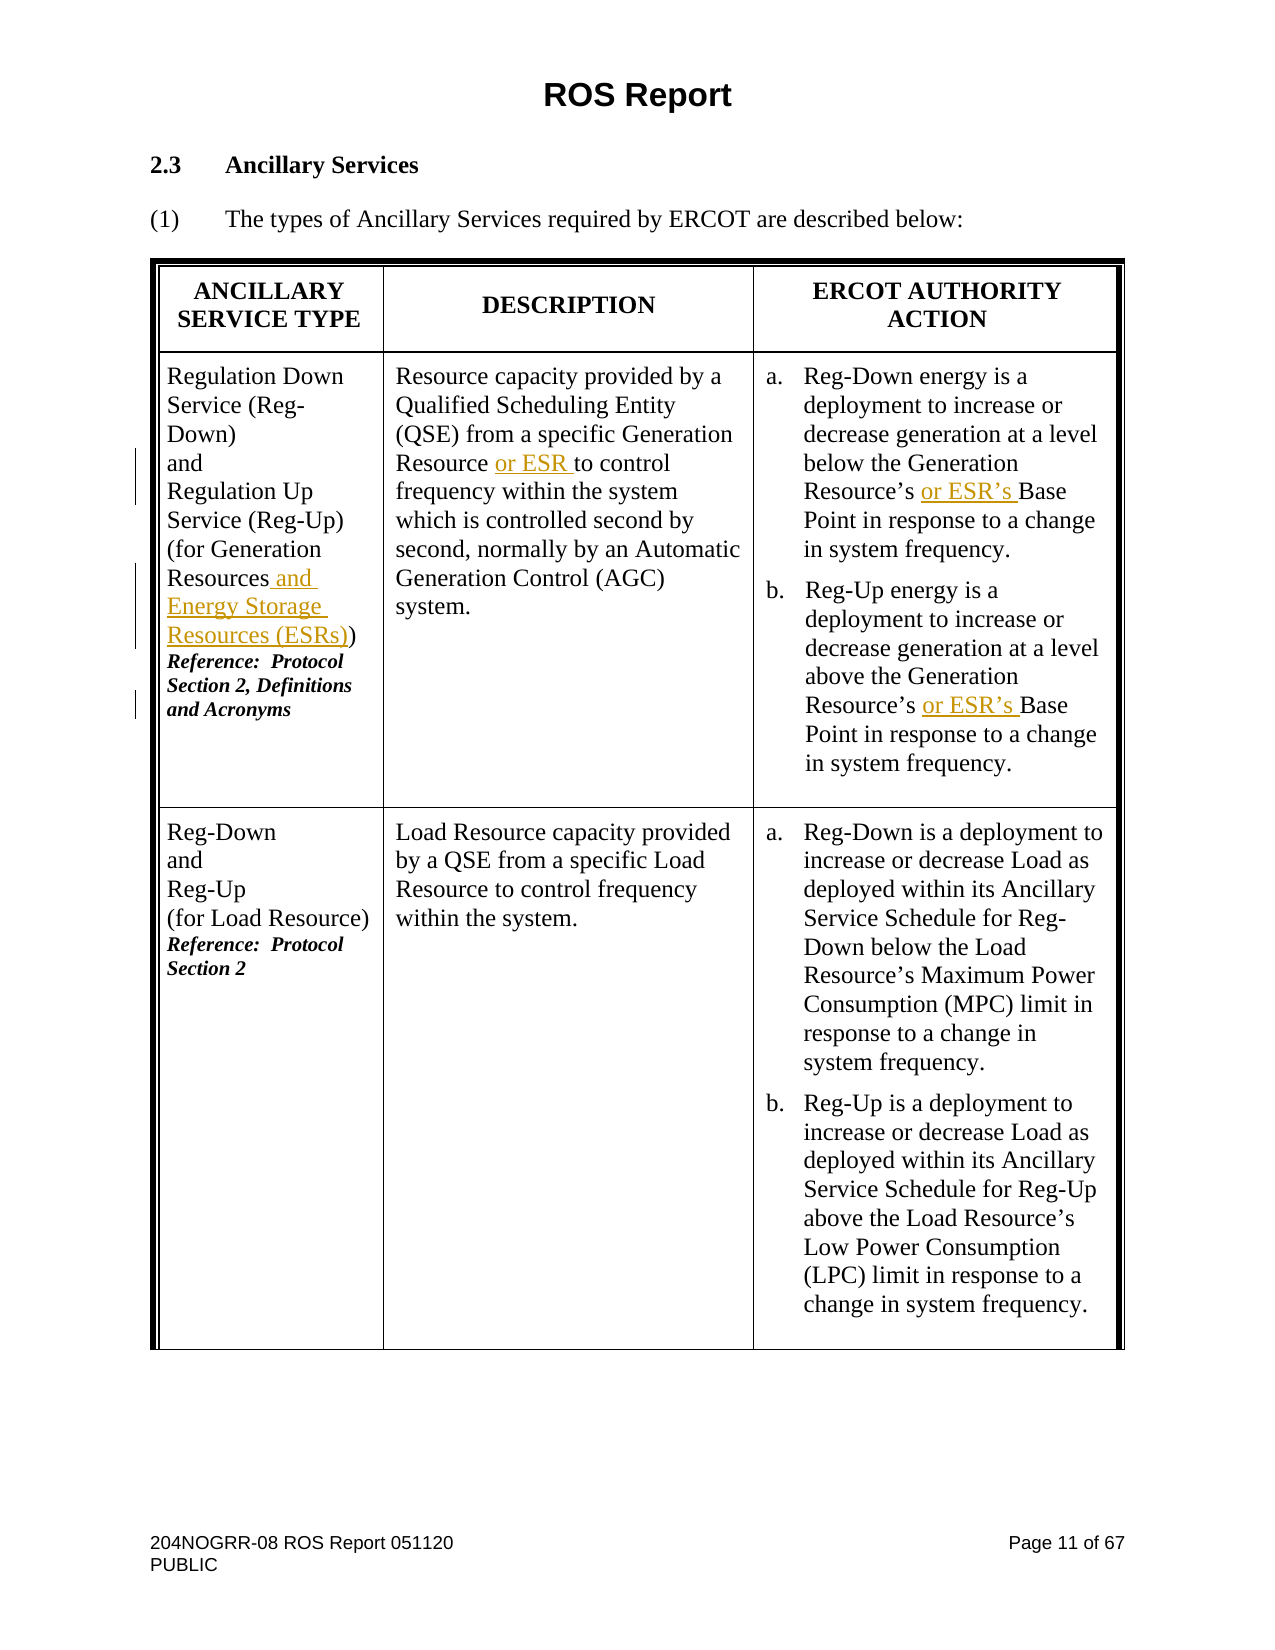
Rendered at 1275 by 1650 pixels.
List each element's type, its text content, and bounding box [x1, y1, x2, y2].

text (1) The types of Ancillary Services required by ERCOT are described below: [150, 204, 1125, 232]
table_cell a. Reg-Down energy is a deployment to increase or decrease generation at a level below the Generation Resource’s Base Point in response to a change in system frequency. b. Reg-Up energy is a deployment to increase or decrease generation at a level above the Generation Resource’s Base Point in response to a change in system frequency. [754, 353, 1116, 807]
table_header DESCRIPTION [384, 267, 753, 351]
table_header ANCILLARY SERVICE TYPE [160, 267, 383, 351]
table_cell Reg-Down and Reg-Up (for Load Resource) Reference: Protocol Section 2 [160, 808, 383, 1349]
table_cell Load Resource capacity provided by a QSE from a specific Load Resource to control frequency within the system. [384, 808, 753, 1349]
table_header ERCOT AUTHORITY ACTION [754, 267, 1116, 351]
text 2.3 Ancillary Services [150, 150, 1125, 179]
table_cell Regulation Down Service (Reg-Down) and Regulation Up Service (Reg-Up) (for Generation Resources) Reference: Protocol Section 2, Definitions and Acronyms [160, 353, 383, 807]
table_cell a. Reg-Down is a deployment to increase or decrease Load as deployed within its Ancillary Service Schedule for Reg-Down below the Load Resource’s Maximum Power Consumption (MPC) limit in response to a change in system frequency. b. Reg-Up is a deployment to increase or decrease Load as deployed within its Ancillary Service Schedule for Reg-Up above the Load Resource’s Low Power Consumption (LPC) limit in response to a change in system frequency. [754, 808, 1116, 1349]
table_cell Resource capacity provided by a Qualified Scheduling Entity (QSE) from a specific Generation Resource to control frequency within the system which is controlled second by second, normally by an Automatic Generation Control (AGC) system. [384, 353, 753, 807]
